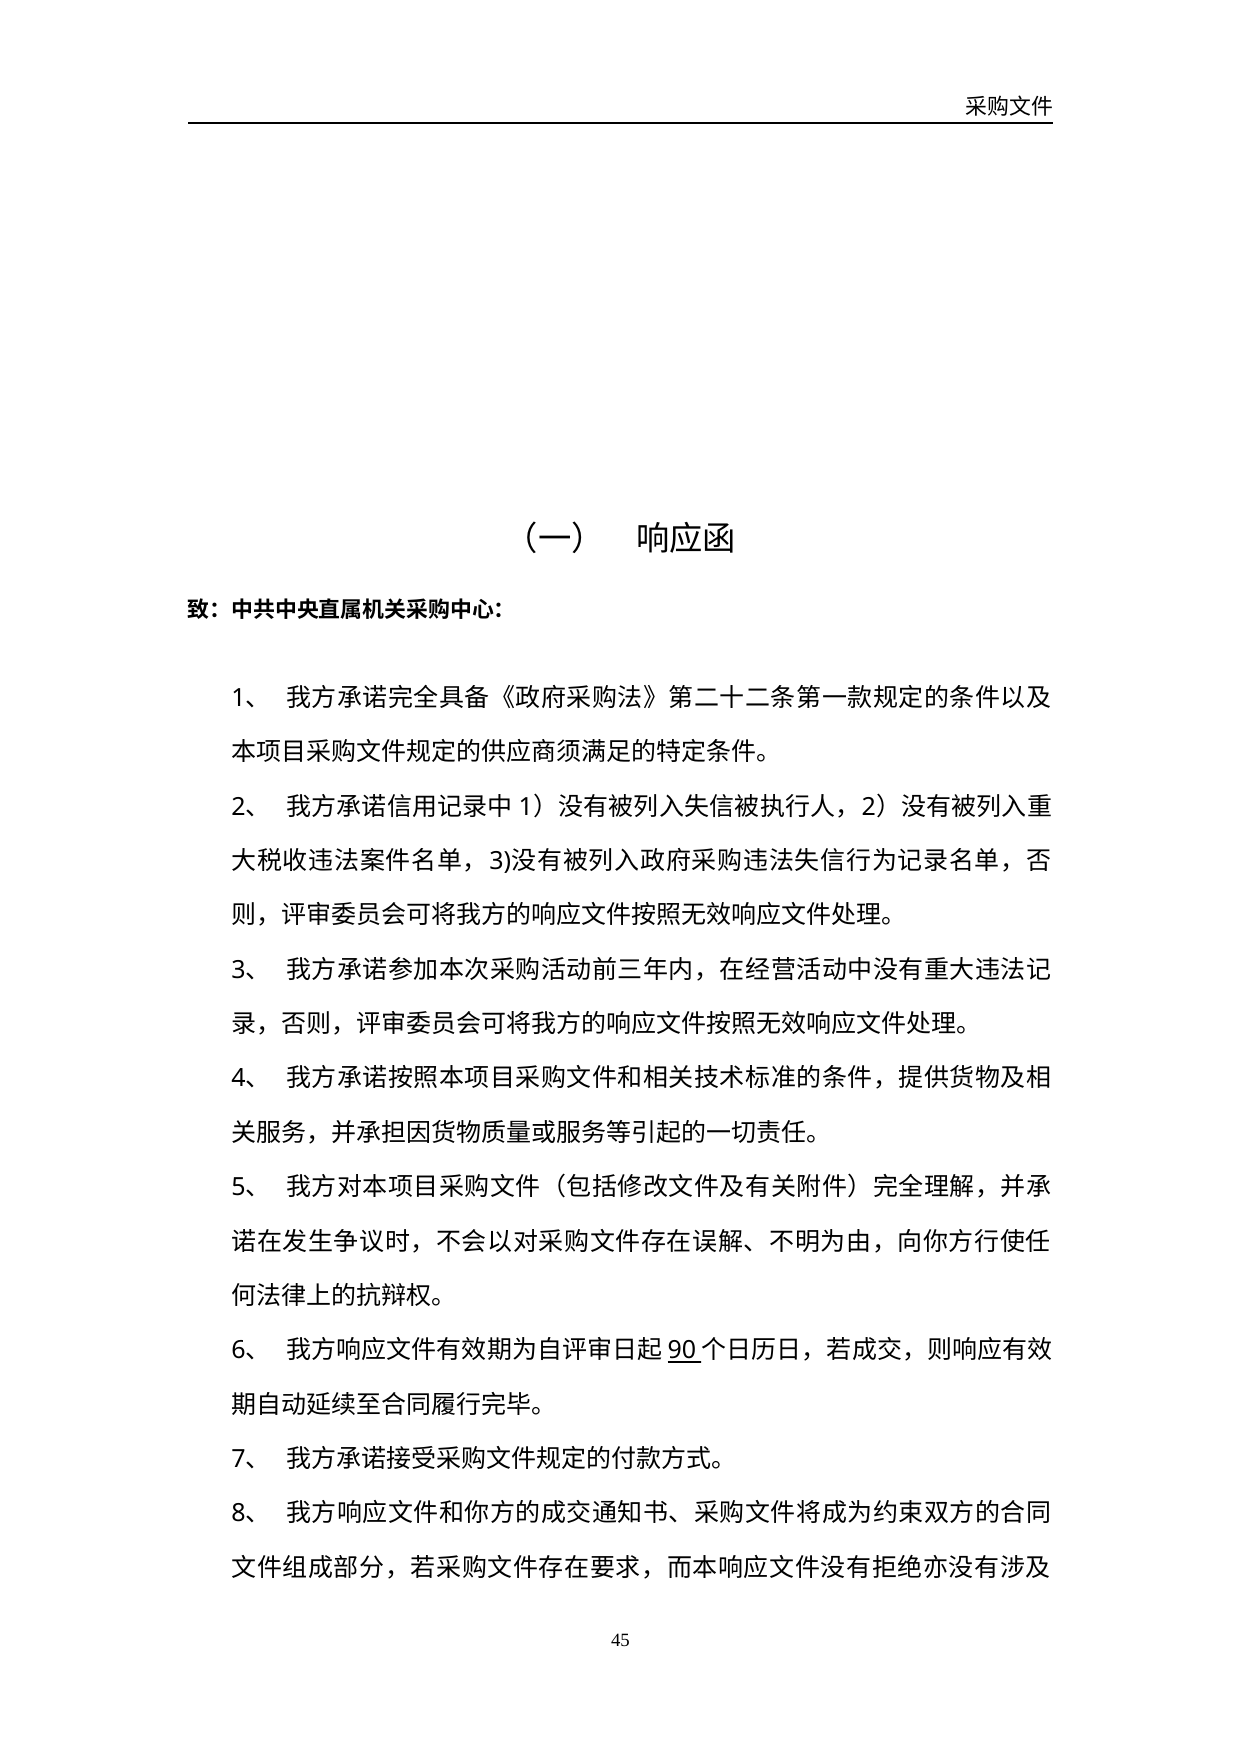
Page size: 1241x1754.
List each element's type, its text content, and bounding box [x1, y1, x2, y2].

text 致：中共中央直属机关采购中心： [187, 584, 1053, 626]
list 我方对本项目采购文件（包括修改文件及有关附件）完全理解，并承诺在发生争议时，不会以对采购文件存在误解、不明为由，向你方行使任何法律上的抗辩权。 [231, 1167, 1053, 1312]
list 我方承诺参加本次采购活动前三年内，在经营活动中没有重大违法记录，否则，评审委员会可将我方的响应文件按照无效响应文件处理。 [231, 949, 1053, 1040]
list 响应函 [187, 503, 1053, 568]
list 我方承诺完全具备《政府采购法》第二十二条第一款规定的条件以及本项目采购文件规定的供应商须满足的特定条件。 [231, 677, 1053, 768]
list 我方承诺接受采购文件规定的付款方式。 [231, 1438, 1053, 1475]
list 我方承诺按照本项目采购文件和相关技术标准的条件，提供货物及相关服务，并承担因货物质量或服务等引起的一切责任。 [231, 1058, 1053, 1148]
list 我方承诺信用记录中1）没有被列入失信被执行人，2）没有被列入重大税收违法案件名单，3)没有被列入政府采购违法失信行为记录名单，否则，评审委员会可将我方的响应文件按照无效响应文件处理。 [231, 786, 1053, 931]
list 我方响应文件有效期为自评审日起90个日历日，若成交，则响应有效期自动延续至合同履行完毕。 [231, 1330, 1053, 1420]
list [231, 1493, 1053, 1583]
